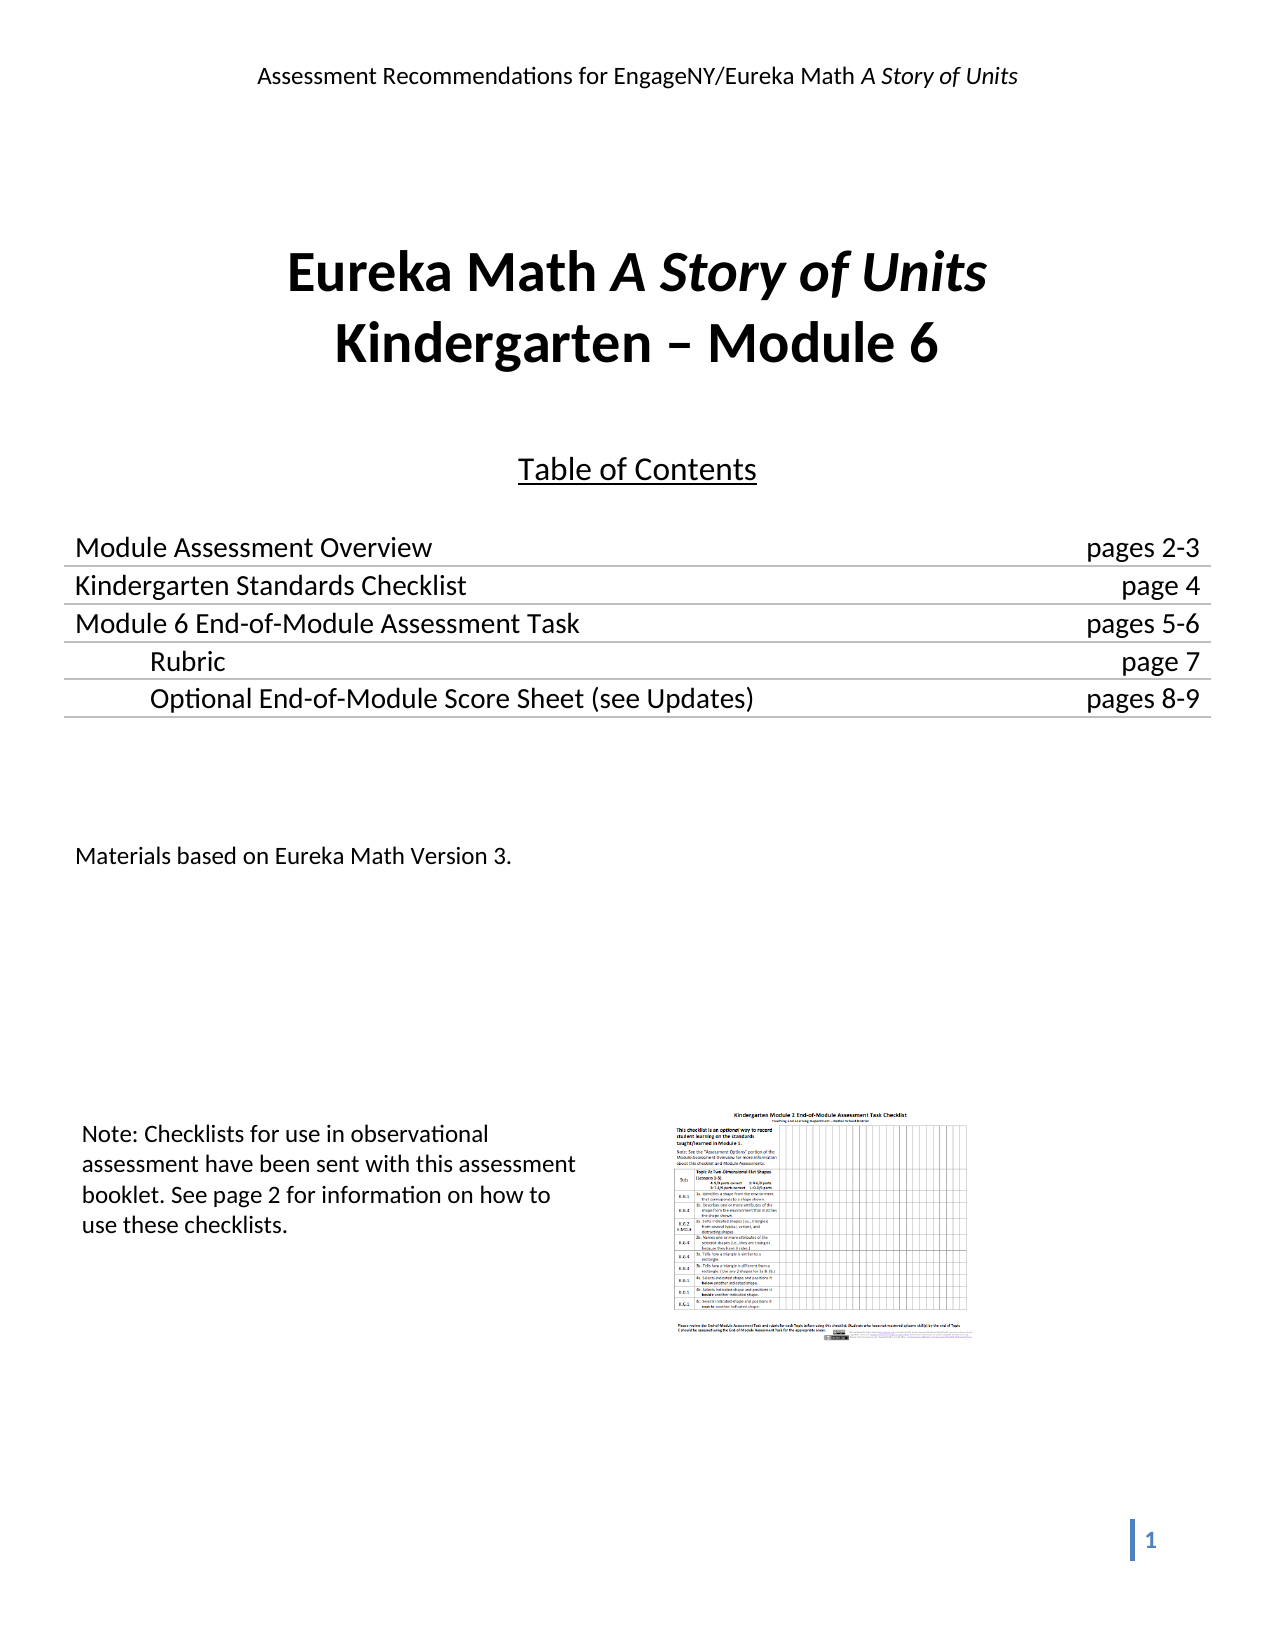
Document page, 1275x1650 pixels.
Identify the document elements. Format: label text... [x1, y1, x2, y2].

table_cell pages 5-6 [816, 605, 1211, 641]
text Kindergarten – Module 6 [75, 306, 1200, 377]
table_cell Kindergarten Standards Checklist [64, 567, 816, 603]
picture [665, 1106, 975, 1343]
text Materials based on Eureka Math Version 3. [75, 840, 1200, 871]
table_cell pages 2-3 [816, 530, 1211, 565]
table_cell Module 6 End-of-Module Assessment Task [64, 605, 816, 641]
text Eureka Math A Story of Units [75, 234, 1200, 306]
table_cell Optional End-of-Module Score Sheet (see Updates) [64, 680, 816, 716]
table_cell page 4 [816, 567, 1211, 603]
table_cell page 7 [816, 643, 1211, 678]
table_cell pages 8-9 [816, 680, 1211, 716]
table_cell Module Assessment Overview [64, 530, 816, 565]
table_cell Rubric [64, 643, 816, 678]
table_header Table of Contents [64, 448, 1211, 529]
